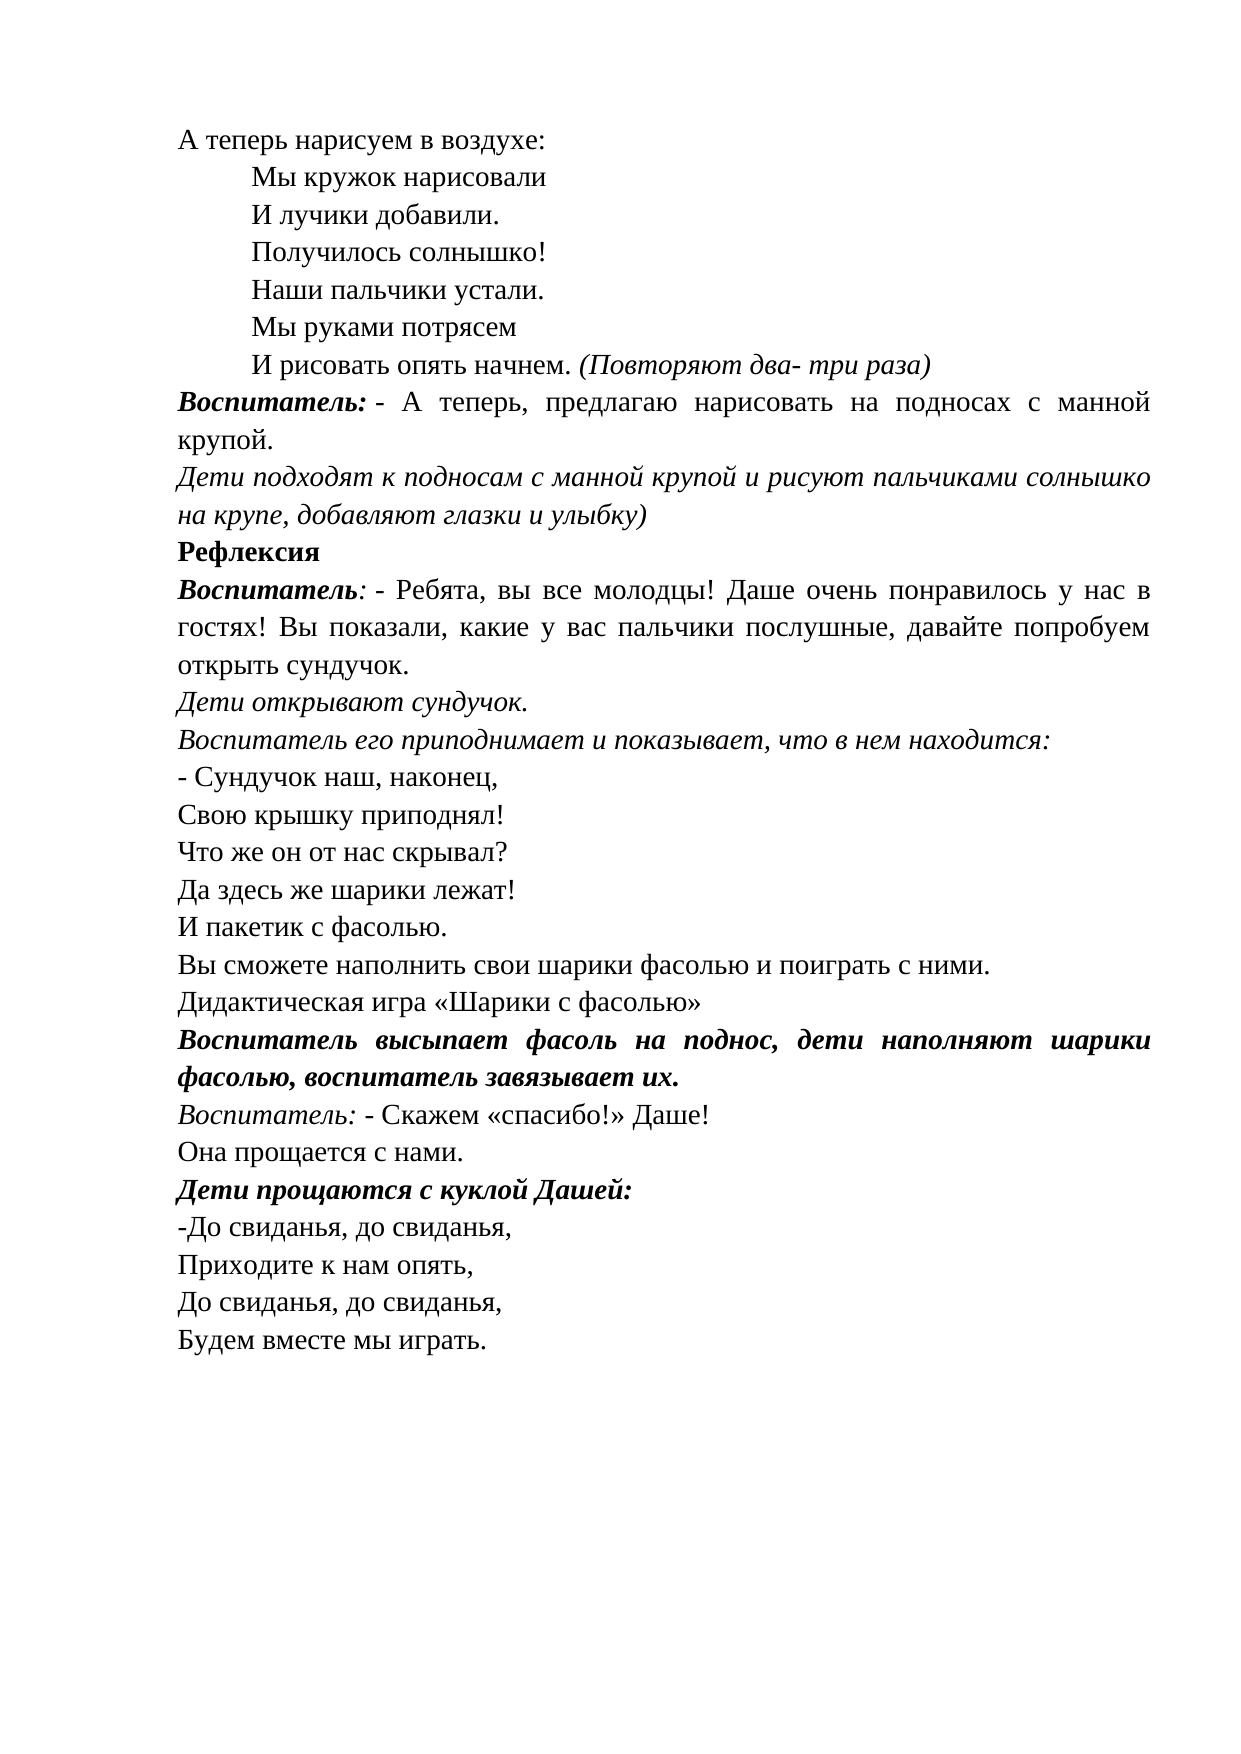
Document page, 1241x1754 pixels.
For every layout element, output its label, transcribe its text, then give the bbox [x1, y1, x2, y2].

text - Сундучок наш, наконец, [177, 756, 1152, 793]
text И лучики добавили. [177, 193, 1152, 231]
text Приходите к нам опять, [177, 1243, 1152, 1281]
text Свою крышку приподнял! [177, 793, 1152, 831]
text Вы сможете наполнить свои шарики фасолью и поиграть с ними. [177, 943, 1152, 981]
text Воспитатель: - Ребята, вы все молодцы! Даше очень понравилось у нас в гостях! Вы показали, какие у вас пальчики послушные, давайте попробуем открыть сундучок. [177, 568, 1152, 681]
text Мы руками потрясем [177, 306, 1152, 343]
text Воспитатель его приподнимает и показывает, что в нем находится: [177, 718, 1152, 756]
text А теперь нарисуем в воздухе: [177, 118, 1152, 156]
text До свиданья, до свиданья, [177, 1281, 1152, 1318]
text Будем вместе мы играть. [177, 1318, 1152, 1356]
text И рисовать опять начнем. (Повторяют два- три раза) [177, 343, 1152, 381]
text Что же он от нас скрывал? [177, 831, 1152, 868]
text Воспитатель: - А теперь, предлагаю нарисовать на подносах с манной крупой. [177, 381, 1152, 456]
text Она прощается с нами. [177, 1131, 1152, 1168]
text Дидактическая игра «Шарики с фасолью» [177, 981, 1152, 1018]
text Получилось солнышко! [177, 231, 1152, 268]
text Наши пальчики устали. [177, 268, 1152, 306]
text Рефлексия [177, 531, 1152, 568]
text Мы кружок нарисовали [177, 156, 1152, 193]
text Дети открывают сундучок. [177, 681, 1152, 718]
text -До свиданья, до свиданья, [177, 1206, 1152, 1243]
text Дети подходят к подносам с манной крупой и рисуют пальчиками солнышко на крупе, добавляют глазки и улыбку) [177, 456, 1152, 531]
text И пакетик с фасолью. [177, 906, 1152, 943]
text Воспитатель: - Скажем «спасибо!» Даше! [177, 1093, 1152, 1131]
text Дети прощаются с куклой Дашей: [177, 1168, 1152, 1206]
text Воспитатель высыпает фасоль на поднос, дети наполняют шарики фасолью, воспитатель завязывает их. [177, 1018, 1152, 1093]
text Да здесь же шарики лежат! [177, 868, 1152, 906]
